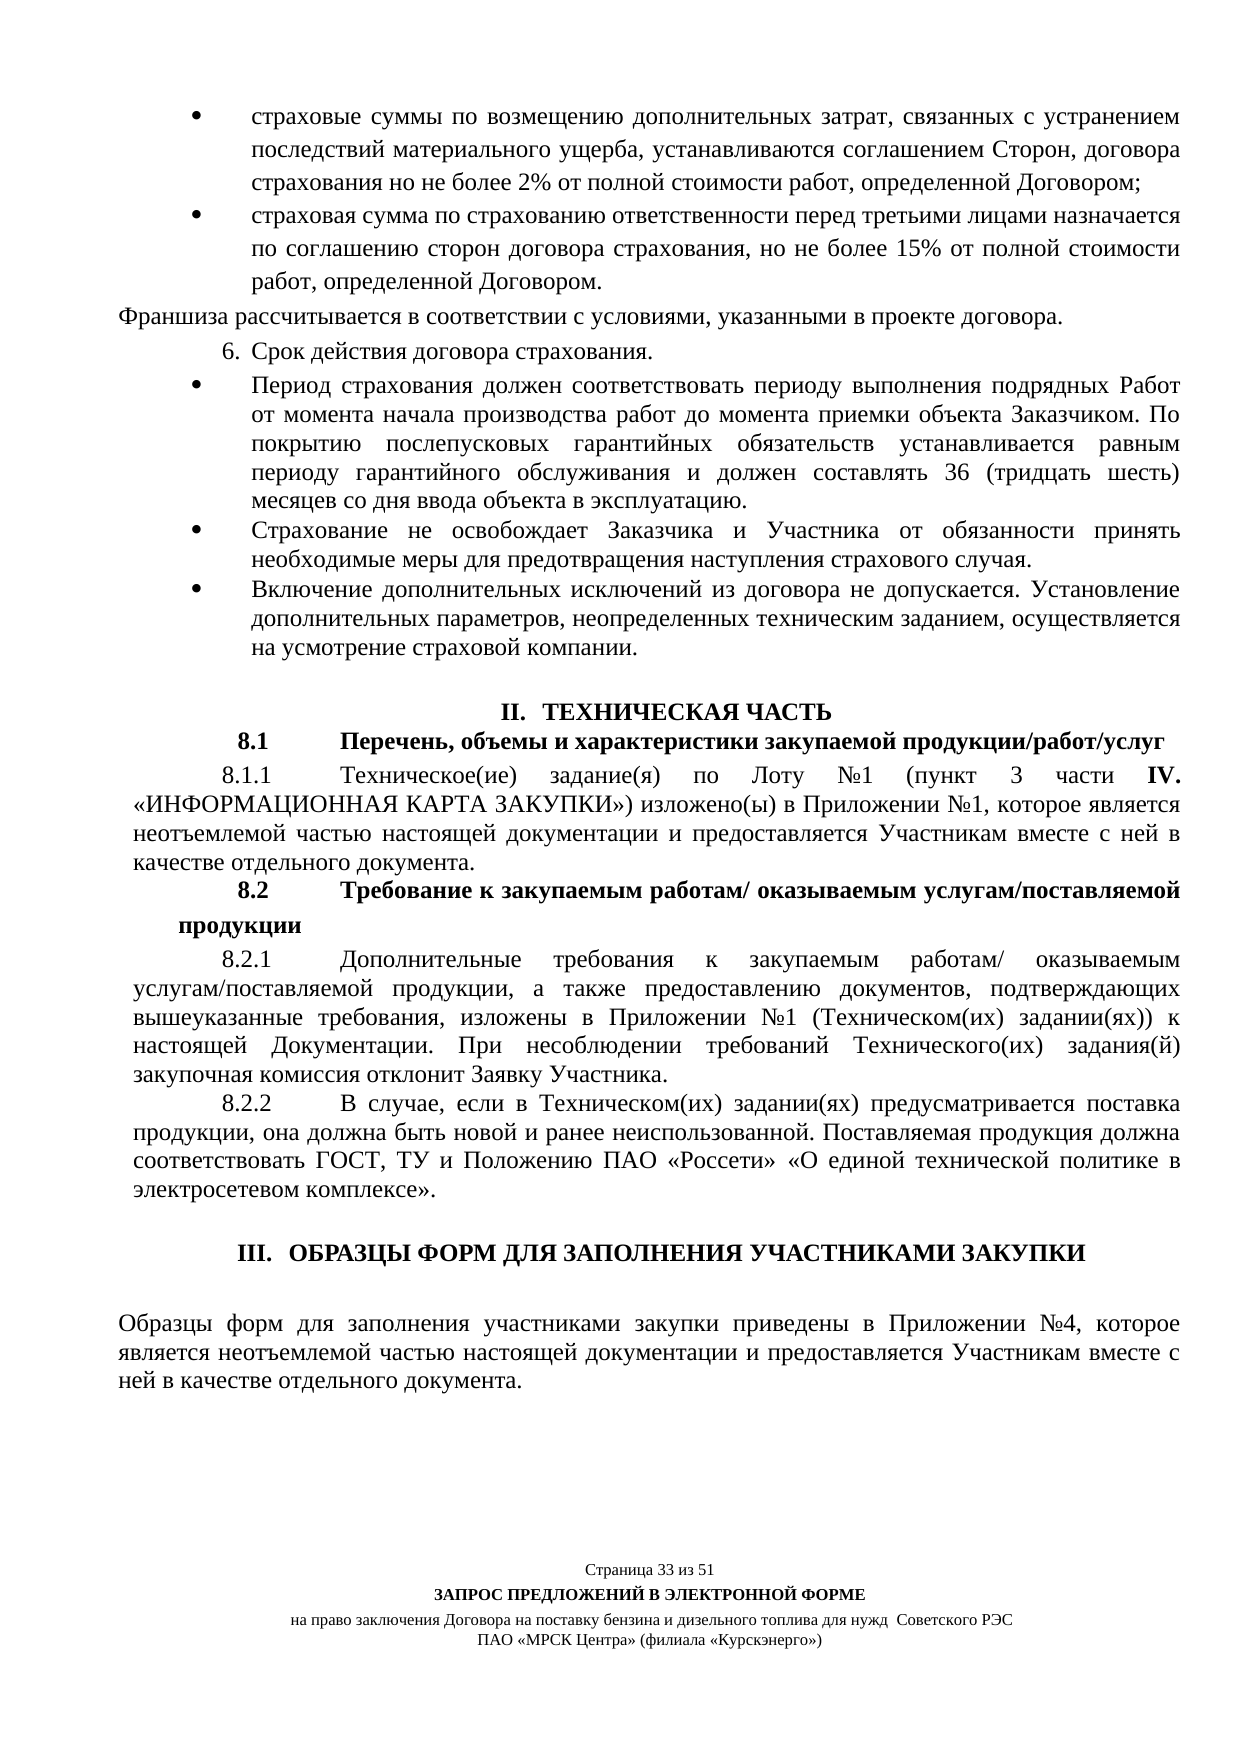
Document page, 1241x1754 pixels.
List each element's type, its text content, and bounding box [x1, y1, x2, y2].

subtitle Дополнительные требования к закупаемым работам/ оказываемым услугам/поставляемой продукции, а также предоставлению документов, подтверждающих вышеуказанные требования, изложены в Приложении №1 (Техническом(их) задании(ях)) к настоящей Документации. При несоблюдении требований Технического(их) задания(й) закупочная комиссия отклонит Заявку Участника. [133, 944, 1181, 1088]
list страховые суммы по возмещению дополнительных затрат, связанных с устранением последствий материального ущерба, устанавливаются соглашением Сторон, договора страхования но не более 2% от полной стоимости работ, определенной Договором; [192, 101, 1181, 196]
subtitle ОБРАЗЦЫ ФОРМ ДЛЯ ЗАПОЛНЕНИЯ УЧАСТНИКАМИ ЗАКУПКИ [118, 1238, 1181, 1267]
subtitle Техническое(ие) задание(я) по Лоту №1 (пункт 3 части IV. «ИНФОРМАЦИОННАЯ КАРТА ЗАКУПКИ») изложено(ы) в Приложении №1, которое является неотъемлемой частью настоящей документации и предоставляется Участникам вместе с ней в качестве отдельного документа. [133, 760, 1181, 875]
subtitle Перечень, объемы и характеристики закупаемой продукции/работ/услуг [178, 726, 1181, 755]
list Страхование не освобождает Заказчика и Участника от обязанности принять необходимые меры для предотвращения наступления страхового случая. [192, 516, 1181, 573]
list Период страхования должен соответствовать периоду выполнения подрядных Работ от момента начала производства работ до момента приемки объекта Заказчиком. По покрытию послепусковых гарантийных обязательств устанавливается равным периоду гарантийного обслуживания и должен составлять 36 (тридцать шесть) месяцев со дня ввода объекта в эксплуатацию. [192, 370, 1181, 514]
subtitle ТЕХНИЧЕСКАЯ ЧАСТЬ [118, 697, 1181, 726]
subtitle Образцы форм для заполнения участниками закупки приведены в Приложении №4, которое является неотъемлемой частью настоящей документации и предоставляется Участникам вместе с ней в качестве отдельного документа. [118, 1308, 1181, 1394]
subtitle В случае, если в Техническом(их) задании(ях) предусматривается поставка продукции, она должна быть новой и ранее неиспользованной. Поставляемая продукция должна соответствовать ГОСТ, ТУ и Положению ПАО «Россети» «О единой технической политике в электросетевом комплексе». [133, 1088, 1181, 1203]
list страховая сумма по страхованию ответственности перед третьими лицами назначается по соглашению сторон договора страхования, но не более 15% от полной стоимости работ, определенной Договором. [192, 200, 1181, 295]
list Срок действия договора страхования. [222, 336, 1181, 364]
list Включение дополнительных исключений из договора не допускается. Установление дополнительных параметров, неопределенных техническим заданием, осуществляется на усмотрение страховой компании. [192, 574, 1181, 661]
subtitle Требование к закупаемым работам/ оказываемым услугам/поставляемой продукции [178, 875, 1181, 939]
text Франшиза рассчитывается в соответствии с условиями, указанными в проекте договора. [118, 301, 1181, 329]
